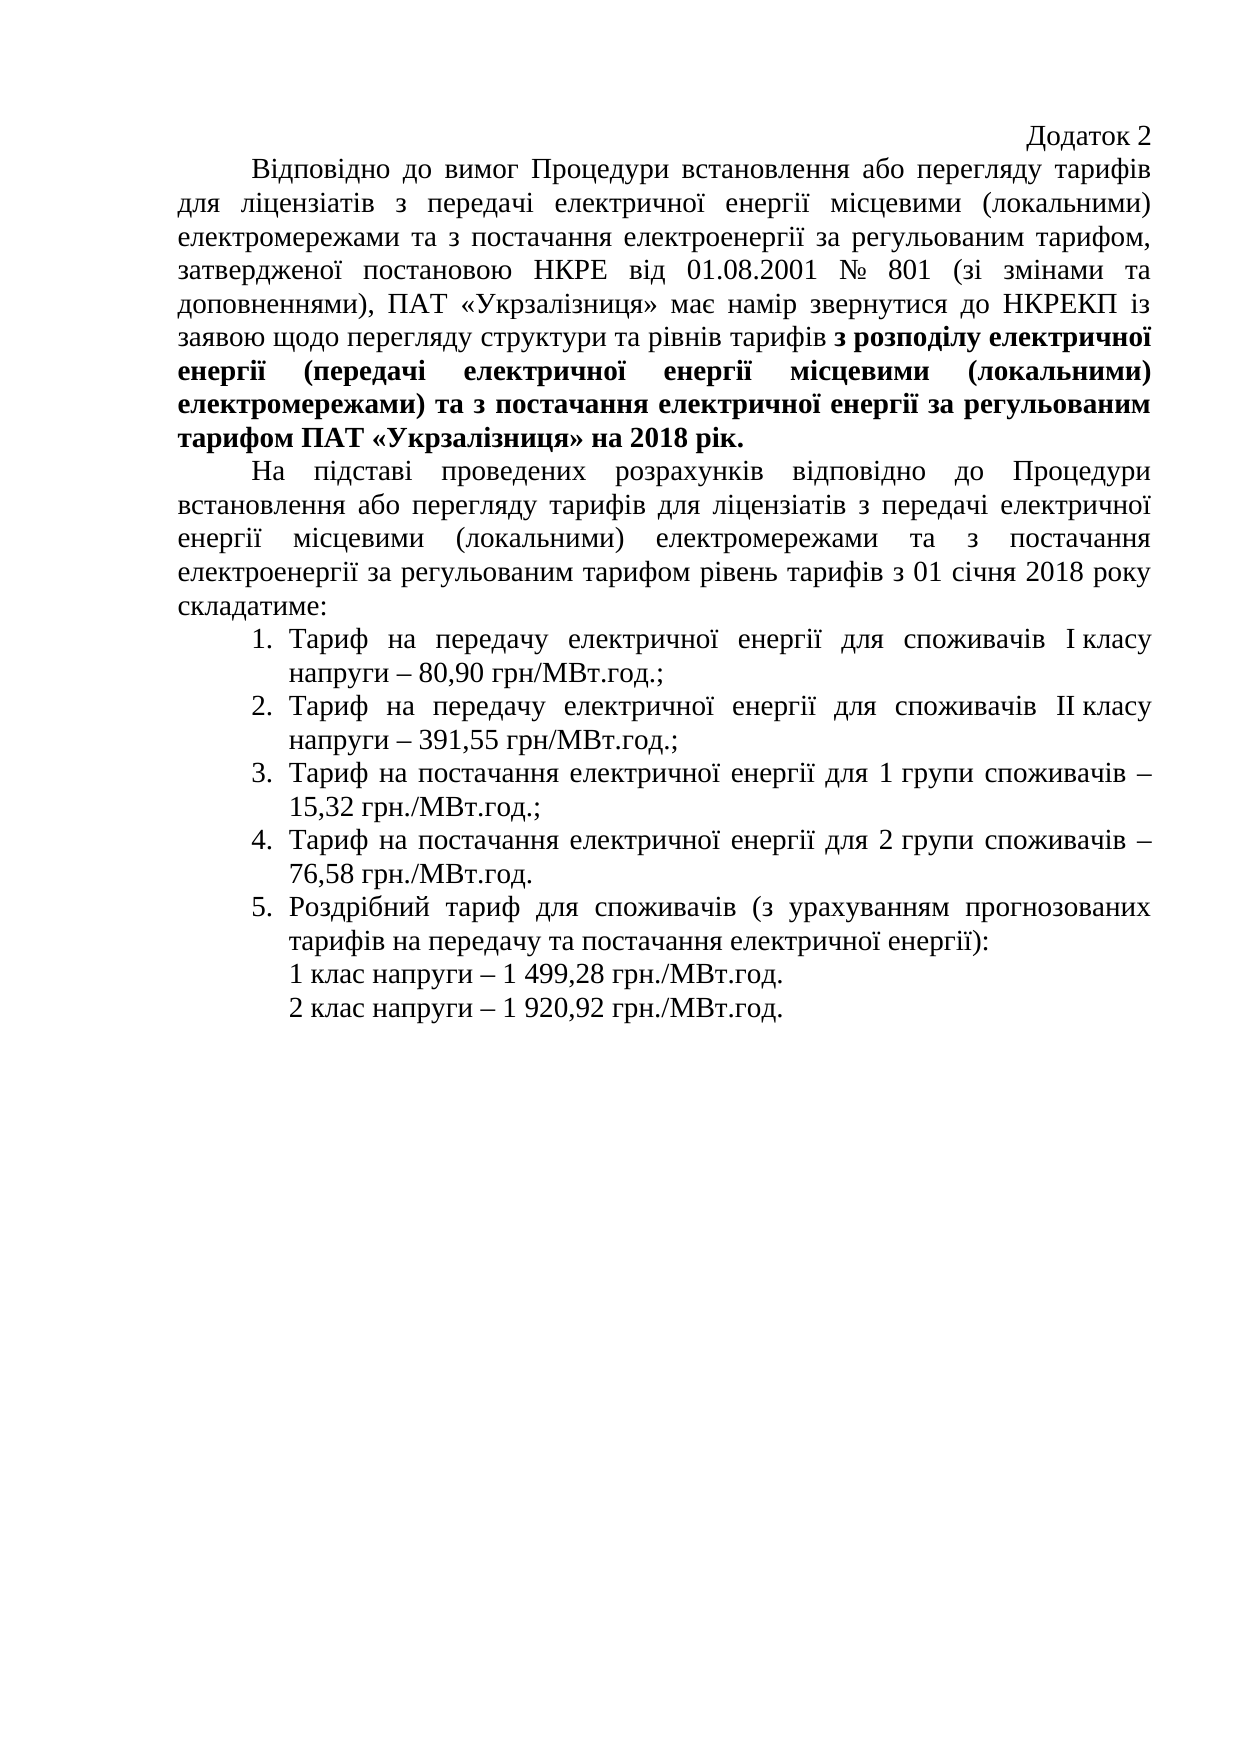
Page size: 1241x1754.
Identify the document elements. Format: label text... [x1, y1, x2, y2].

list 1 клас напруги – 1 499,28 грн./МВт.год. [288, 957, 1152, 990]
text Додаток 2 [177, 118, 1152, 152]
list Роздрібний тариф для споживачів (з урахуванням прогнозованих тарифів на передачу та постачання електричної енергії): [251, 889, 1152, 957]
list Тариф на постачання електричної енергії для 2 групи споживачів – 76,58 грн./МВт.год. [251, 822, 1152, 889]
text Відповідно до вимог Процедури встановлення або перегляду тарифів для ліцензіатів з передачі електричної енергії місцевими (локальними) електромережами та з постачання електроенергії за регульованим тарифом, затвердженої постановою НКРЕ від 01.08.2001 № 801 (зі змінами та доповненнями), ПАТ «Укрзалізниця» має намір звернутися до НКРЕКП із заявою щодо перегляду структури та рівнів тарифів з розподілу електричної енергії (передачі електричної енергії місцевими (локальними) електромережами) та з постачання електричної енергії за регульованим тарифом ПАТ «Укрзалізниця» на 2018 рік. [177, 152, 1152, 453]
list 2 клас напруги – 1 920,92 грн./МВт.год. [288, 990, 1152, 1024]
list Тариф на передачу електричної енергії для споживачів I класу напруги – 80,90 грн/МВт.год.; [251, 621, 1152, 688]
text На підставі проведених розрахунків відповідно до Процедури встановлення або перегляду тарифів для ліцензіатів з передачі електричної енергії місцевими (локальними) електромережами та з постачання електроенергії за регульованим тарифом рівень тарифів з 01 січня 2018 року складатиме: [177, 453, 1152, 621]
list Тариф на постачання електричної енергії для 1 групи споживачів – 15,32 грн./МВт.год.; [251, 755, 1152, 822]
list Тариф на передачу електричної енергії для споживачів II класу напруги – 391,55 грн/МВт.год.; [251, 688, 1152, 755]
